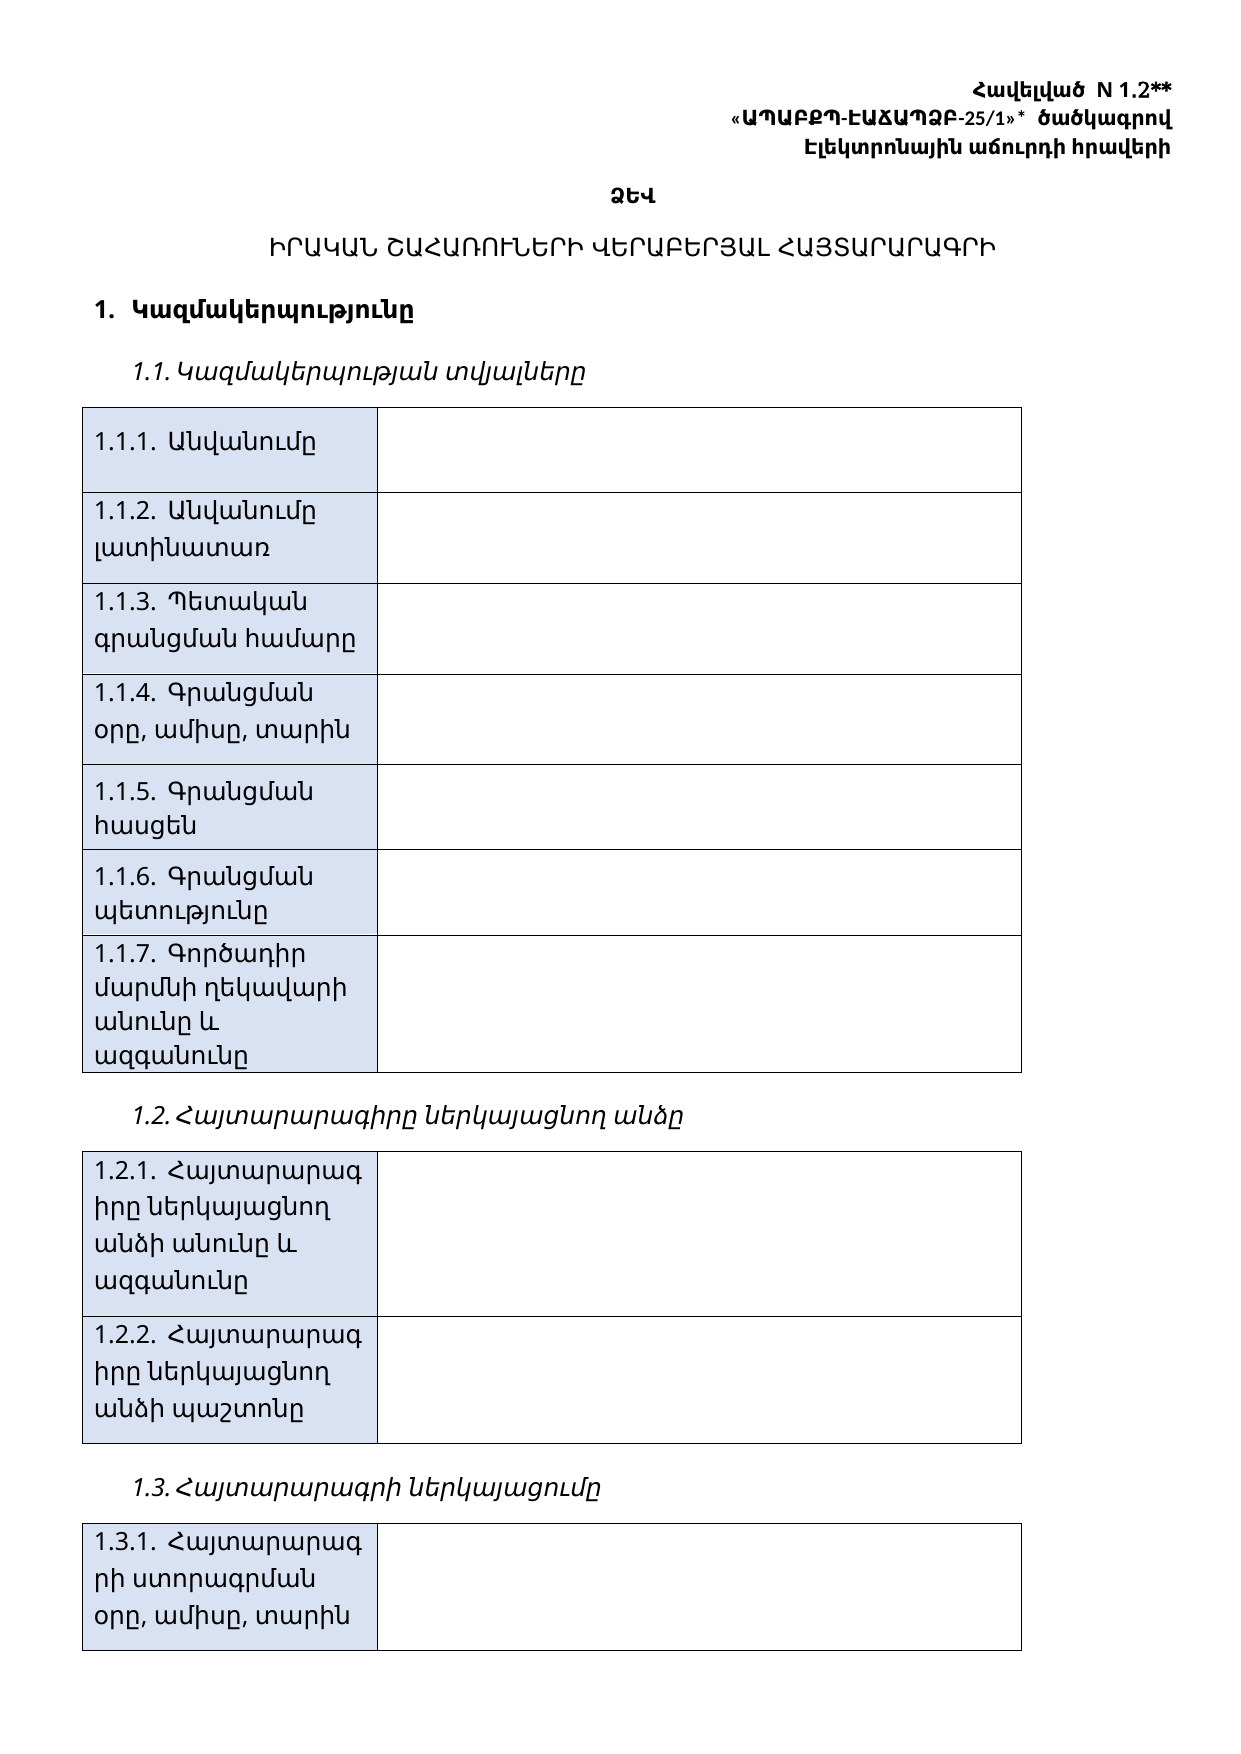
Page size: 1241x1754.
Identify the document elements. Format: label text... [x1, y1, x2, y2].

list Հայտարարագիրը ներկայացնող անձը [131, 1098, 1171, 1132]
table_header Հայտարարագիրը ներկայացնող անձի անունը և ազգանունը [83, 1152, 377, 1316]
table_cell [378, 675, 1021, 764]
table_cell [378, 765, 1021, 849]
table_cell [378, 850, 1021, 934]
text ՁԵՎ [94, 184, 1171, 209]
table_header Հայտարարագրի ստորագրման օրը, ամիսը, տարին [83, 1524, 377, 1650]
table_cell [378, 584, 1021, 673]
table_cell Գրանցման հասցեն [83, 765, 377, 849]
table_header [378, 1524, 1021, 1650]
table_cell Պետական գրանցման համարը [83, 584, 377, 673]
table_cell [378, 493, 1021, 583]
text ԻՐԱԿԱՆ ՇԱՀԱՌՈՒՆԵՐԻ ՎԵՐԱԲԵՐՅԱԼ ՀԱՅՏԱՐԱՐԱԳՐԻ [94, 233, 1171, 262]
text Էլեկտրոնային աճուրդի հրավերի [94, 132, 1171, 160]
table_cell Գործադիր մարմնի ղեկավարի անունը և ազգանունը [83, 936, 377, 1072]
table_cell Գրանցման օրը, ամիսը, տարին [83, 675, 377, 764]
text «ԱՊԱԲՔՊ-ԷԱՃԱՊՁԲ-25/1»* ծածկագրով [94, 103, 1171, 132]
list Կազմակերպության տվյալները [131, 353, 1171, 387]
list Կազմակերպությունը [94, 291, 1171, 326]
table_cell Հայտարարագիրը ներկայացնող անձի պաշտոնը [83, 1317, 377, 1443]
table_cell [378, 1317, 1021, 1443]
table_header [378, 1152, 1021, 1316]
table_cell [378, 936, 1021, 1072]
table_header [378, 408, 1021, 492]
table_cell Գրանցման պետությունը [83, 850, 377, 934]
list Հայտարարագրի ներկայացումը [131, 1469, 1171, 1503]
table_cell Անվանումը լատինատառ [83, 493, 377, 583]
text Հավելված N 1․2** [94, 75, 1171, 103]
table_header Անվանումը [83, 408, 377, 492]
